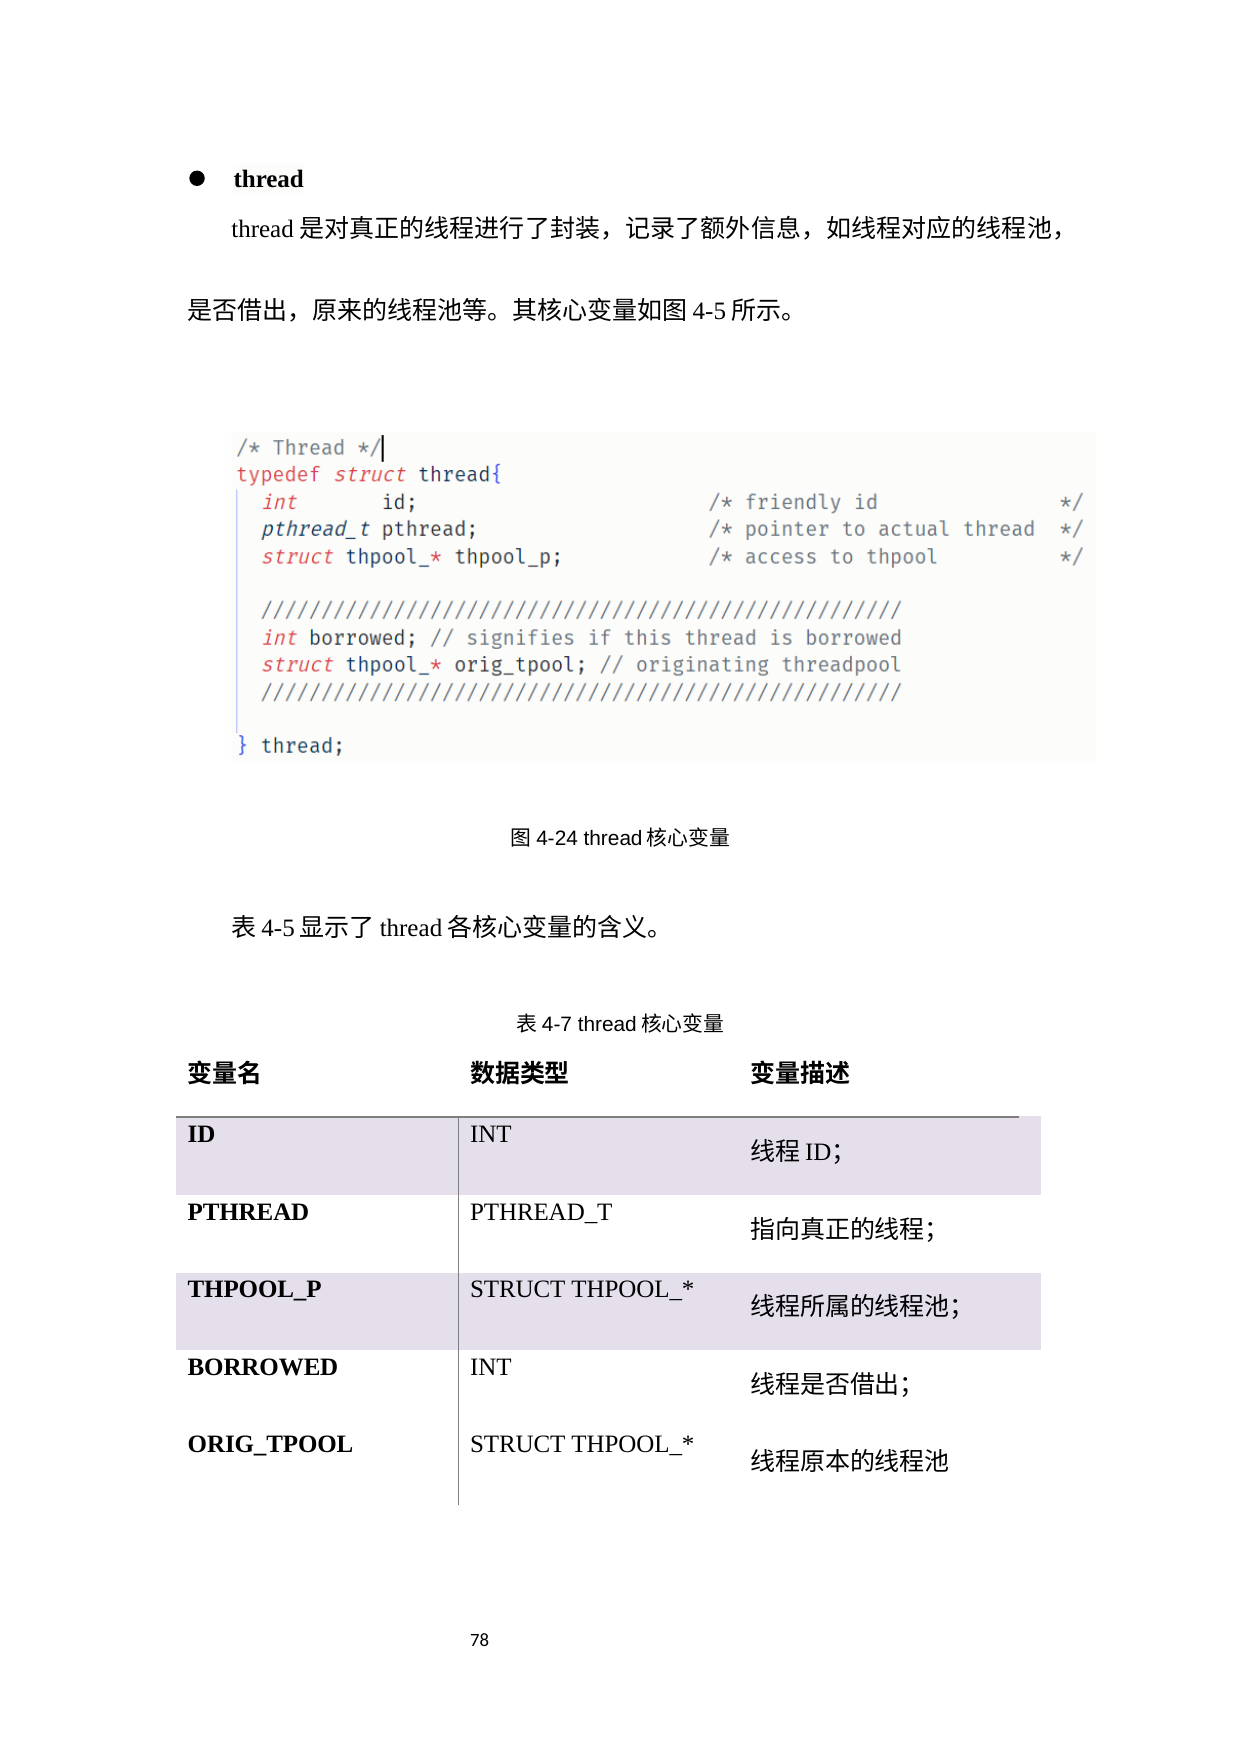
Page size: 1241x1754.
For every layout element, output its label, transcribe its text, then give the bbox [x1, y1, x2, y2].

table_cell int [459, 1350, 739, 1427]
table_cell 线程原本的线程池 [739, 1428, 1041, 1505]
list thread [187, 162, 1053, 194]
text thread是对真正的线程进行了封装，记录了额外信息，如线程对应的线程池，是否借出，原来的线程池等。其核心变量如图4-5所示。 [187, 194, 1053, 341]
table_cell id [176, 1118, 458, 1195]
table_cell pthread_t [459, 1195, 739, 1272]
table_cell orig_tpool [176, 1428, 458, 1505]
table_cell borrowed [176, 1350, 458, 1427]
table_header 变量描述 [739, 1039, 1019, 1116]
table_cell 线程是否借出； [739, 1350, 1041, 1427]
picture [231, 432, 1097, 763]
table_header 数据类型 [459, 1039, 739, 1116]
table_cell 线程id； [739, 1118, 1019, 1195]
table_cell pthread [176, 1195, 458, 1272]
table_header 变量名 [176, 1039, 459, 1116]
table_cell struct thpool_* [459, 1428, 739, 1505]
table_cell int [459, 1118, 739, 1195]
table_cell 指向真正的线程； [739, 1195, 1019, 1272]
text 表4-5显示了thread各核心变量的含义。 [187, 893, 1053, 958]
table_cell 线程所属的线程池； [739, 1273, 1019, 1350]
table_cell struct thpool_* [459, 1273, 739, 1350]
table_cell thpool_p [176, 1273, 458, 1350]
